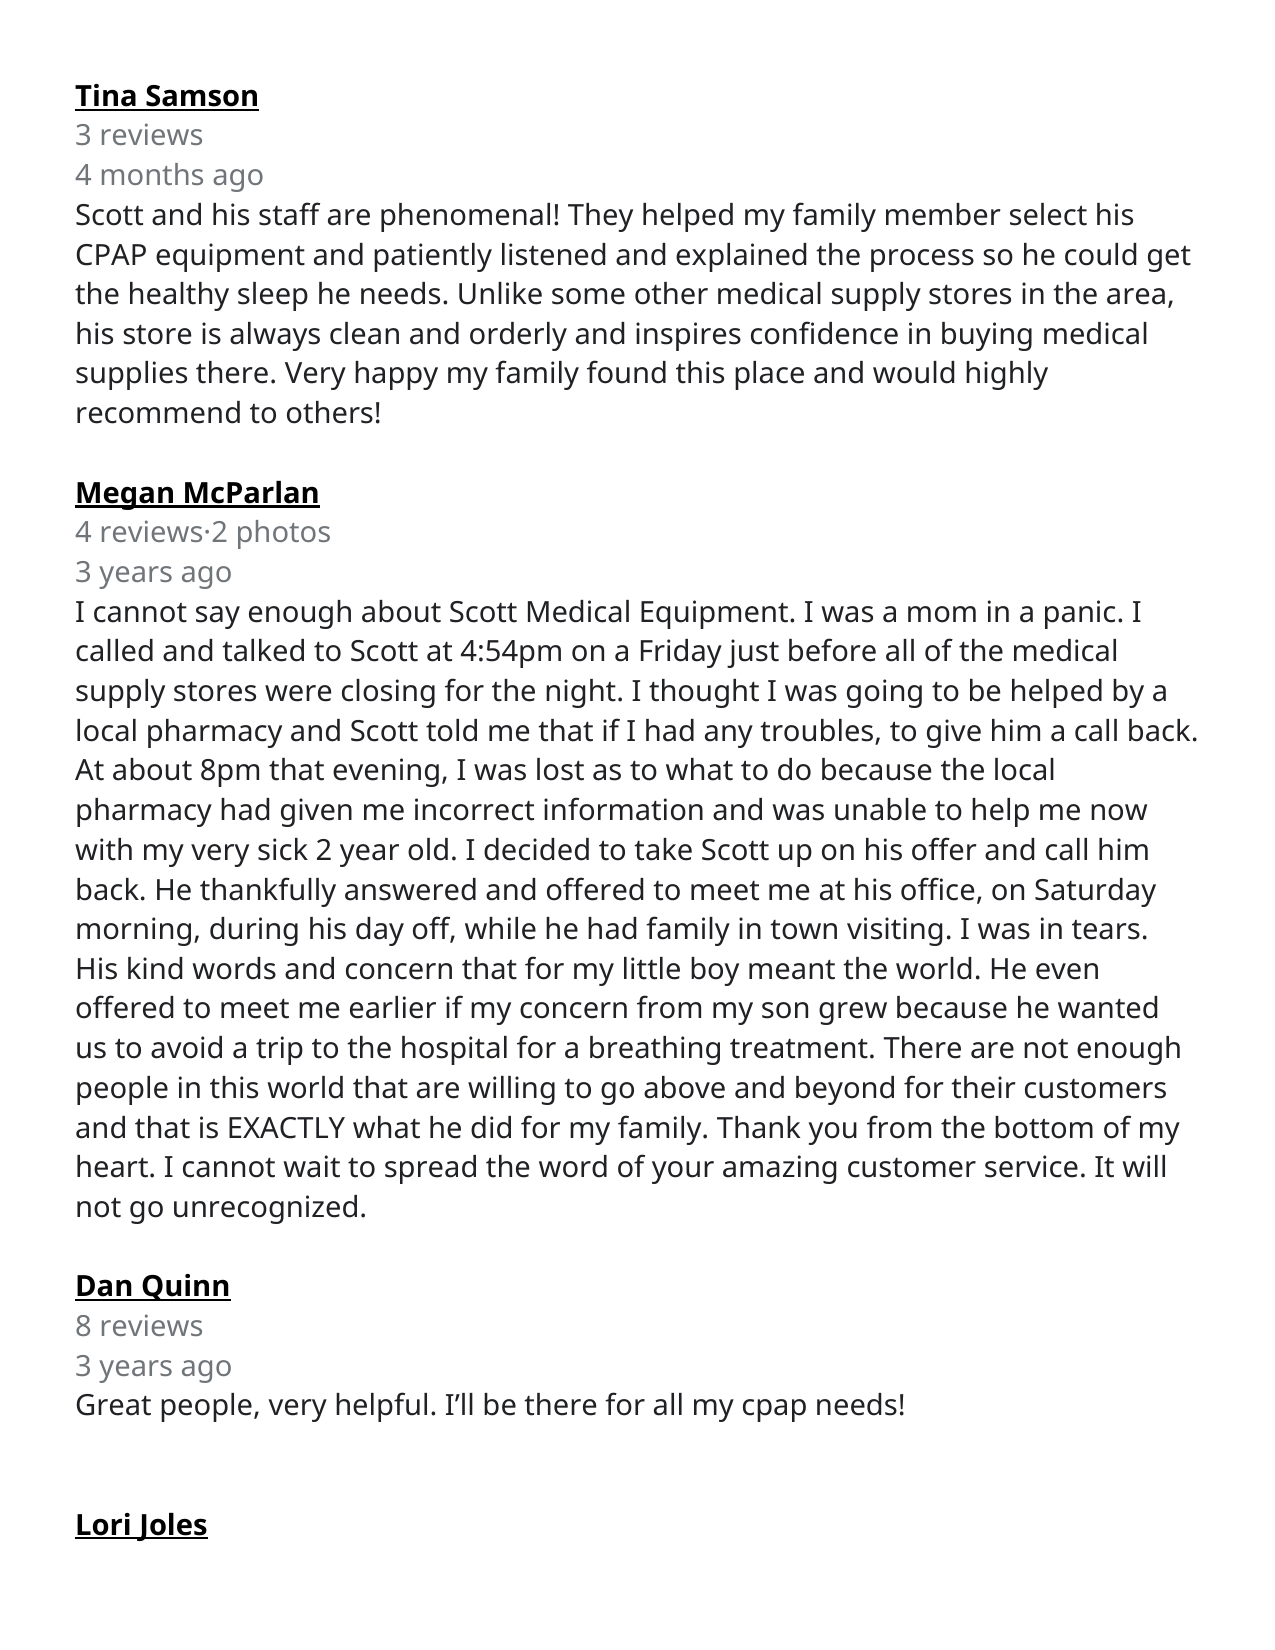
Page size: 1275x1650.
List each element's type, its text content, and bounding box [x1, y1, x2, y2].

text 3 reviews [75, 115, 1200, 154]
text 8 reviews [75, 1305, 1200, 1345]
text Scott and his staff are phenomenal! They helped my family member select his CPAP equipment and patiently listened and explained the process so he could get the healthy sleep he needs. Unlike some other medical supply stores in the area, his store is always clean and orderly and inspires confidence in buying medical supplies there. Very happy my family found this place and would highly recommend to others! [75, 194, 1200, 432]
text 3 years ago [75, 551, 1200, 591]
text Dan Quinn [75, 1266, 1200, 1305]
text 4 months ago [75, 154, 1200, 194]
text I cannot say enough about Scott Medical Equipment. I was a mom in a panic. I called and talked to Scott at 4:54pm on a Friday just before all of the medical supply stores were closing for the night. I thought I was going to be helped by a local pharmacy and Scott told me that if I had any troubles, to give him a call back. At about 8pm that evening, I was lost as to what to do because the local pharmacy had given me incorrect information and was unable to help me now with my very sick 2 year old. I decided to take Scott up on his offer and call him back. He thankfully answered and offered to meet me at his office, on Saturday morning, during his day off, while he had family in town visiting. I was in tears. His kind words and concern that for my little boy meant the world. He even offered to meet me earlier if my concern from my son grew because he wanted us to avoid a trip to the hospital for a breathing treatment. There are not enough people in this world that are willing to go above and beyond for their customers and that is EXACTLY what he did for my family. Thank you from the bottom of my heart. I cannot wait to spread the word of your amazing customer service. It will not go unrecognized. [75, 591, 1200, 1226]
text Great people, very helpful. I’ll be there for all my cpap needs! [75, 1385, 1200, 1424]
text Tina Samson [75, 75, 1200, 115]
text Megan McParlan [75, 472, 1200, 512]
text Lori Joles [75, 1504, 1200, 1543]
text 3 years ago [75, 1345, 1200, 1385]
text 4 reviews·2 photos [75, 512, 1200, 551]
